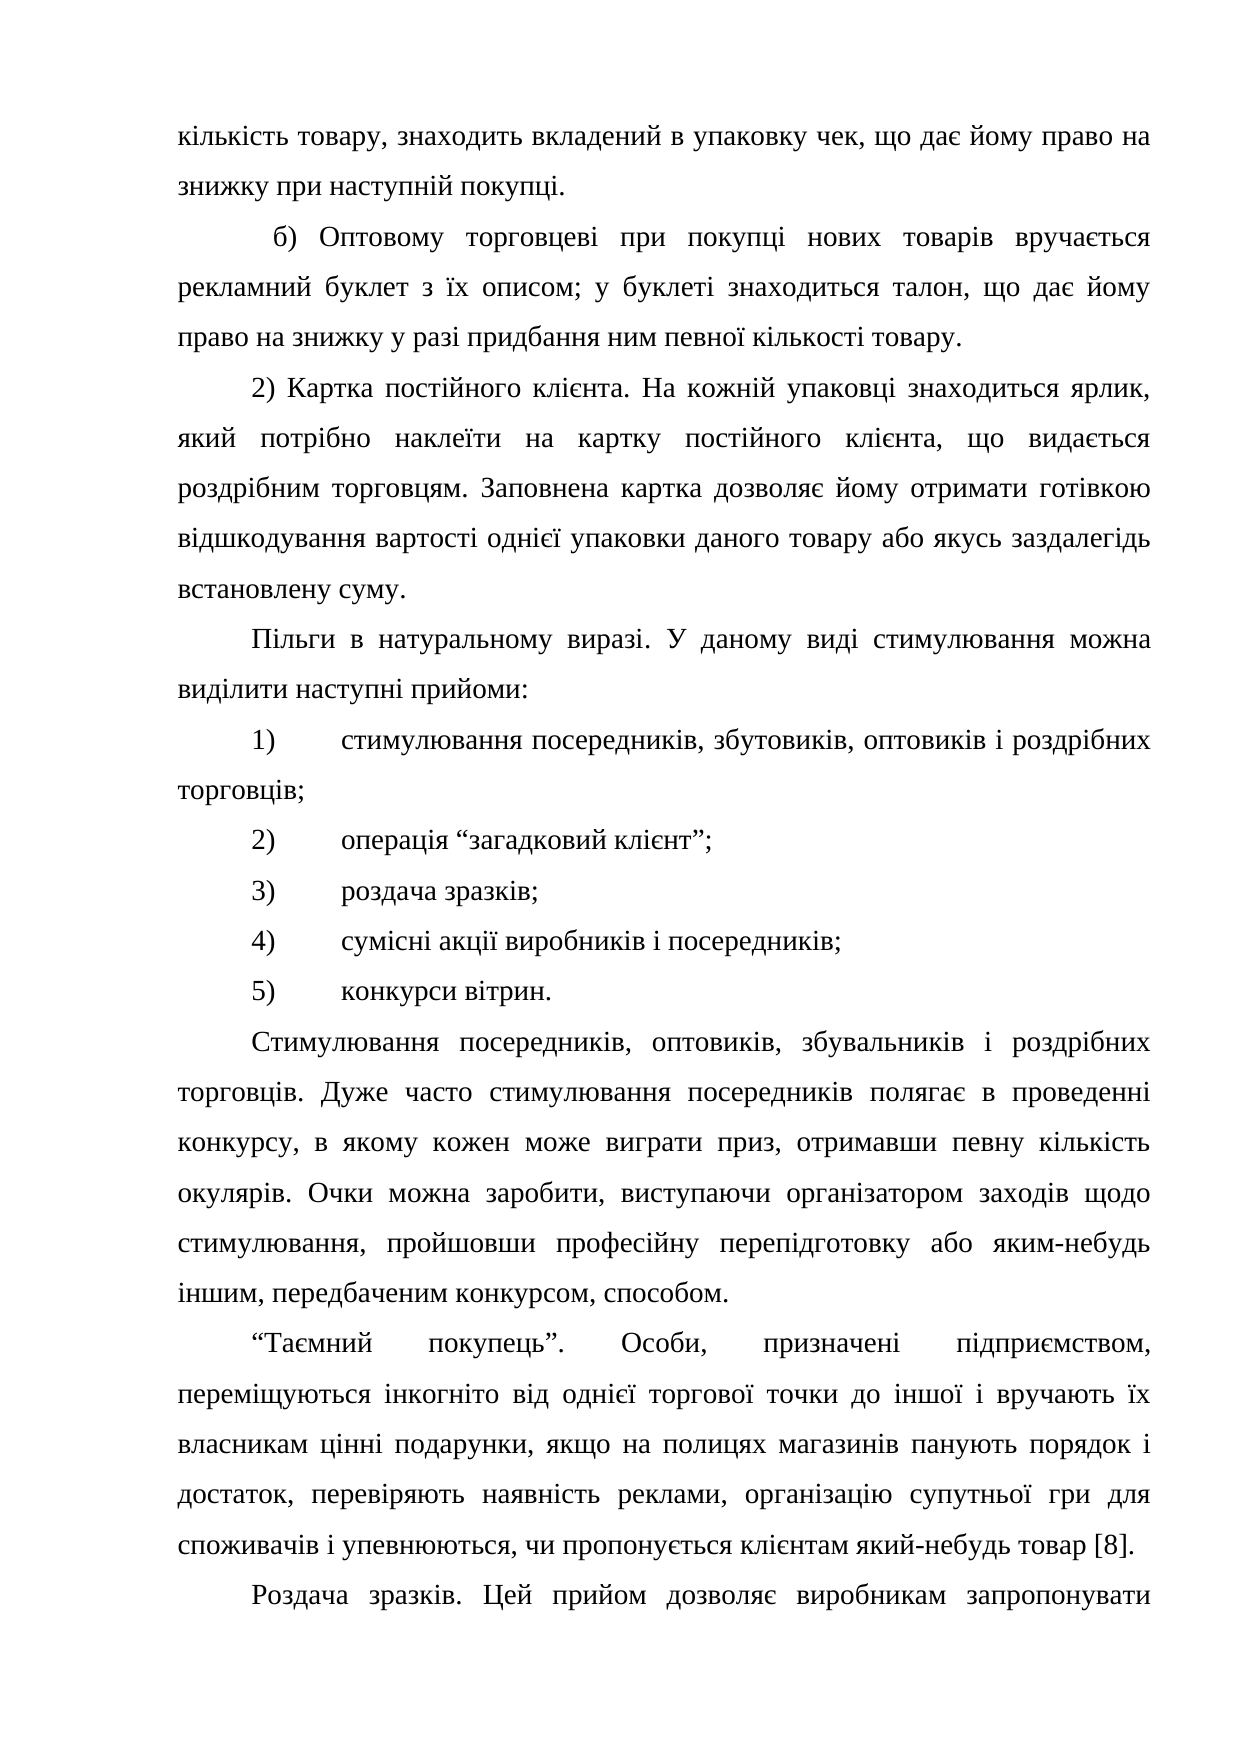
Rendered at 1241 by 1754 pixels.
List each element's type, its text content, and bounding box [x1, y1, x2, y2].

text б) Оптовому торговцеві при покупці нових товарів вручається рекламний буклет з їх описом; у буклеті знаходиться талон, що дає йому право на знижку у разі придбання ним певної кількості товару. [177, 219, 1152, 353]
text Стимулювання посередників, оптовиків, збувальників і роздрібних торговців. Дуже часто стимулювання посередників полягає в проведенні конкурсу, в якому кожен може виграти приз, отримавши певну кількість окулярів. Очки можна заробити, виступаючи організатором заходів щодо стимулювання, пройшовши професійну перепідготовку або яким-небудь іншим, передбаченим конкурсом, способом. [177, 1024, 1152, 1309]
text 2) Картка постійного клієнта. На кожній упаковці знаходиться ярлик, який потрібно наклеїти на картку постійного клієнта, що видається роздрібним торговцям. Заповнена картка дозволяє йому отримати готівкою відшкодування вартості однієї упаковки даного товару або якусь заздалегідь встановлену суму. [177, 370, 1152, 604]
list сумісні акції виробників і посередників; [177, 923, 1152, 957]
list конкурси вітрин. [177, 973, 1152, 1007]
list роздача зразків; [177, 873, 1152, 906]
text “Таємний покупець”. Особи, призначені підприємством, переміщуються інкогніто від однієї торгової точки до іншої і вручають їх власникам цінні подарунки, якщо на полицях магазинів панують порядок і достаток, перевіряють наявність реклами, організацію супутньої гри для споживачів і упевнюються, чи пропонується клієнтам який-небудь товар [8]. [177, 1326, 1152, 1560]
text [177, 118, 1152, 202]
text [177, 1577, 1152, 1611]
list стимулювання посередників, збутовиків, оптовиків і роздрібних торговців; [177, 722, 1152, 806]
text Пільги в натуральному виразі. У даному виді стимулювання можна виділити наступні прийоми: [177, 621, 1152, 705]
list операція “загадковий клієнт”; [177, 822, 1152, 856]
